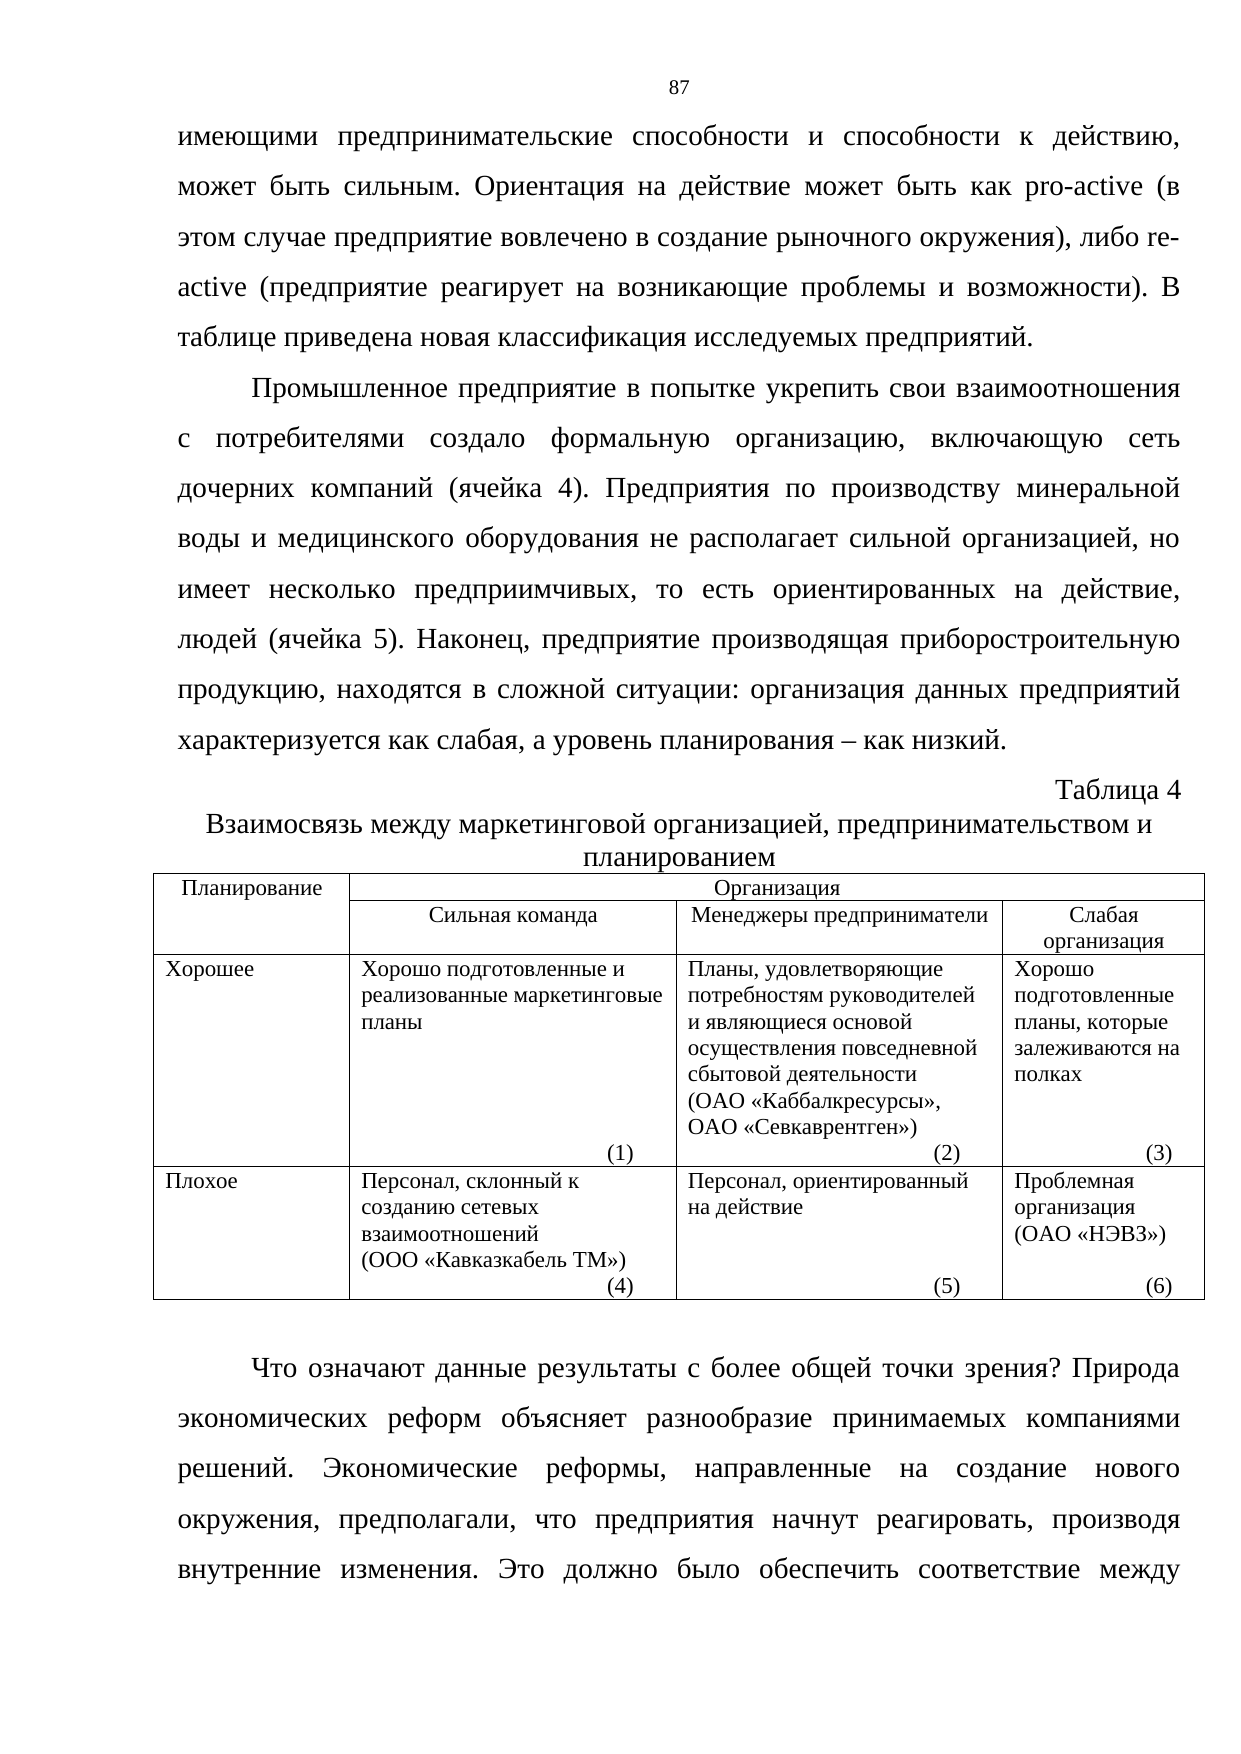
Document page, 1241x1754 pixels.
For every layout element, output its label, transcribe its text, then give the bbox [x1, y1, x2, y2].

table_cell Персонал, ориентированный на действие (5) [677, 1167, 1002, 1299]
text Промышленное предприятие в попытке укрепить свои взаимоотношения с потребителями создало формальную организацию, включающую сеть дочерних компаний (ячейка 4). Предприятия по производству минеральной воды и медицинского оборудования не располагает сильной организацией, но имеет несколько предприимчивых, то есть ориентированных на действие, людей (ячейка 5). Наконец, предприятие производящая приборостроительную продукцию, находятся в сложной ситуации: организация данных предприятий характеризуется как слабая, а уровень планирования – как низкий. [177, 370, 1181, 755]
table_cell Персонал, склонный к созданию сетевых взаимоотношений (ООО «Кавказкабель ТМ») (4) [350, 1167, 676, 1299]
table_cell Слабая организация [1003, 901, 1204, 954]
table_header Организация [350, 874, 1204, 900]
table_cell Плохое [154, 1167, 349, 1299]
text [177, 118, 1181, 353]
table_cell Проблемная организация (ОАО «НЭВЗ») (6) [1003, 1167, 1204, 1299]
text Таблица 4 [177, 772, 1181, 806]
table_cell Хорошо подготовленные и реализованные маркетинговые планы (1) [350, 955, 676, 1166]
table_cell Сильная команда [350, 901, 676, 954]
table_cell Хорошо подготовленные планы, которые залеживаются на полках (3) [1003, 955, 1204, 1166]
text Взаимосвязь между маркетинговой организацией, предпринимательством и планированием [177, 806, 1181, 873]
table_cell Планы, удовлетворяющие потребностям руководителей и являющиеся основой осуществления повседневной сбытовой деятельности (ОАО «Каббалкресурсы», ОАО «Севкаврентген») (2) [677, 955, 1002, 1166]
table_cell Менеджеры предприниматели [677, 901, 1002, 954]
table_cell Хорошее [154, 955, 349, 1166]
table_header Планирование [154, 874, 349, 954]
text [177, 1350, 1181, 1585]
